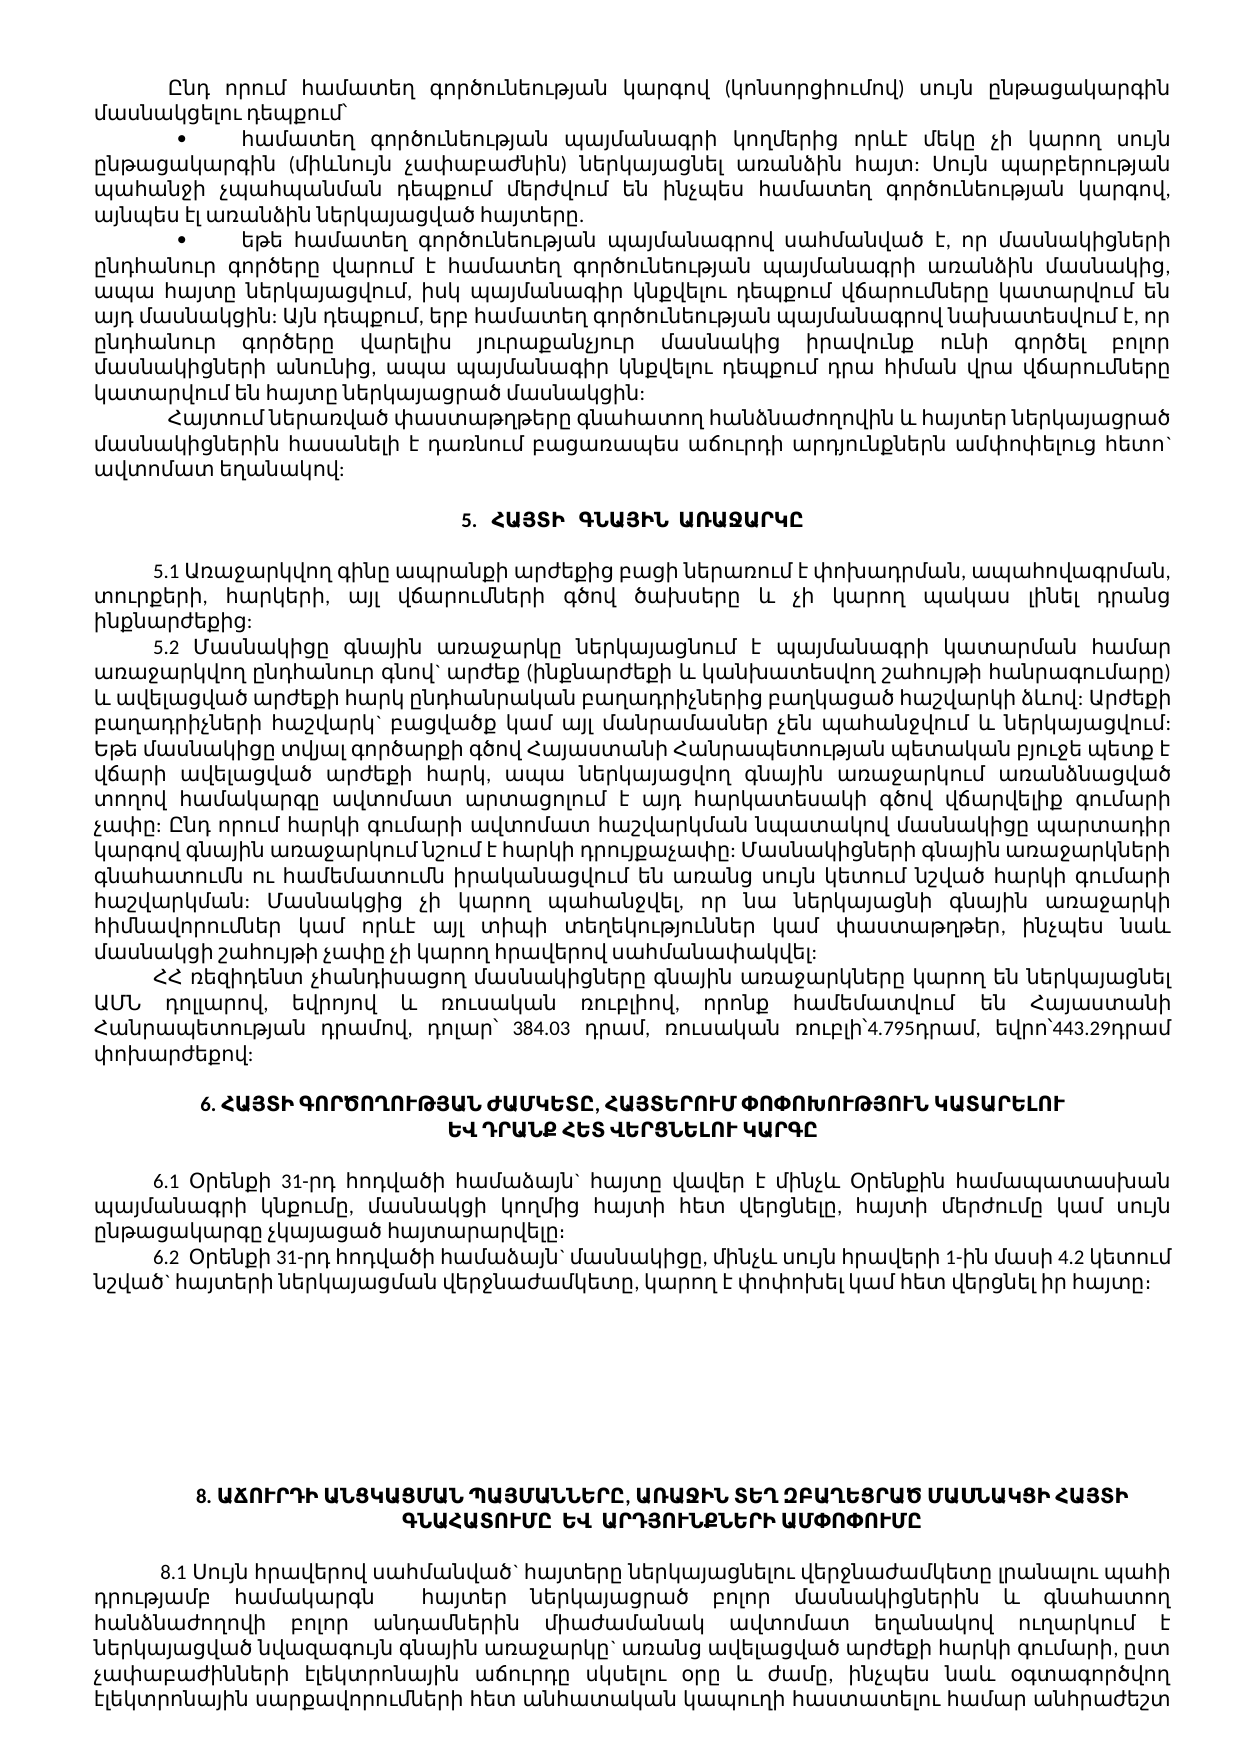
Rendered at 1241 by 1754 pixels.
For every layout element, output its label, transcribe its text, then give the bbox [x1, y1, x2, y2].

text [94, 1559, 1171, 1712]
list համատեղ գործունեության պայմանագրի կողմերից որևէ մեկը չի կարող սույն ընթացակարգին (միևնույն չափաբաժնին) ներկայացնել առանձին հայտ: Սույն պարբերության պահանջի չպահպանման դեպքում մերժվում են ինչպես համատեղ գործունեության կարգով, այնպես էլ առանձին ներկայացված հայտերը. [94, 126, 1171, 227]
text 6. ՀԱՅՏԻ ԳՈՐԾՈՂՈՒԹՅԱՆ ԺԱՄԿԵՏԸ, ՀԱՅՏԵՐՈՒՄ ՓՈՓՈԽՈՒԹՅՈՒՆ ԿԱՏԱՐԵԼՈՒ [94, 1092, 1171, 1117]
text ԵՎ ԴՐԱՆՔ ՀԵՏ ՎԵՐՑՆԵԼՈՒ ԿԱՐԳԸ [94, 1117, 1171, 1142]
text ՀՀ ռեզիդենտ չհանդիսացող մասնակիցները գնային առաջարկները կարող են ներկայացնել ԱՄՆ դոլլարով, եվրոյով և ռուսական ռուբլիով, որոնք համեմատվում են Հայաստանի Հանրապետության դրամով, դոլար՝ 384.03 դրամ, ռուսական ռուբլի՝4.795դրամ, եվրո՝443.29դրամ փոխարժեքով: [94, 964, 1171, 1066]
list եթե համատեղ գործունեության պայմանագրով սահմանված է, որ մասնակիցների ընդհանուր գործերը վարում է համատեղ գործունեության պայմանագրի առանձին մասնակից, ապա հայտը ներկայացվում, իսկ պայմանագիր կնքվելու դեպքում վճարումները կատարվում են այդ մասնակցին: Այն դեպքում, երբ համատեղ գործունեության պայմանագրով նախատեսվում է, որ ընդհանուր գործերը վարելիս յուրաքանչյուր մասնակից իրավունք ունի գործել բոլոր մասնակիցների անունից, ապա պայմանագիր կնքվելու դեպքում դրա հիման վրա վճարումները կատարվում են հայտը ներկայացրած մասնակցին: [94, 227, 1171, 405]
text 5. ՀԱՅՏԻ ԳՆԱՅԻՆ ԱՌԱՋԱՐԿԸ [94, 507, 1171, 532]
text 5.2 Մասնակիցը գնային առաջարկը ներկայացնում է պայմանագրի կատարման համար առաջարկվող ընդհանուր գնով` արժեք (ինքնարժեքի և կանխատեսվող շահույթի հանրագումարը) և ավելացված արժեքի հարկ ընդհանրական բաղադրիչներից բաղկացած հաշվարկի ձևով: Արժեքի բաղադրիչների հաշվարկ` բացվածք կամ այլ մանրամասներ չեն պահանջվում և ներկայացվում: Եթե մասնակիցը տվյալ գործարքի գծով Հայաստանի Հանրապետության պետական բյուջե պետք է վճարի ավելացված արժեքի հարկ, ապա ներկայացվող գնային առաջարկում առանձնացված տողով համակարգը ավտոմատ արտացոլում է այդ հարկատեսակի գծով վճարվելիք գումարի չափը: Ընդ որում հարկի գումարի ավտոմատ հաշվարկման նպատակով մասնակիցը պարտադիր կարգով գնային առաջարկում նշում է հարկի դրույքաչափը: Մասնակիցների գնային առաջարկների գնահատումն ու համեմատումն իրականացվում են առանց սույն կետում նշված հարկի գումարի հաշվարկման: Մասնակցից չի կարող պահանջվել, որ նա ներկայացնի գնային առաջարկի հիմնավորումներ կամ որևէ այլ տիպի տեղեկություններ կամ փաստաթղթեր, ինչպես նաև մասնակցի շահույթի չափը չի կարող հրավերով սահմանափակվել: [94, 634, 1171, 964]
text 5.1 Առաջարկվող գինը ապրանքի արժեքից բացի ներառում է փոխադրման, ապահովագրման, տուրքերի, հարկերի, այլ վճարումների գծով ծախսերը և չի կարող պակաս լինել դրանց ինքնարժեքից: [94, 558, 1171, 634]
text Հայտում ներառված փաստաթղթերը գնահատող հանձնաժողովին և հայտեր ներկայացրած մասնակիցներին հասանելի է դառնում բացառապես աճուրդի արդյունքներն ամփոփելուց հետո` ավտոմատ եղանակով: [94, 405, 1171, 482]
text 8. ԱՃՈՒՐԴԻ ԱՆՑԿԱՑՄԱՆ ՊԱՅՄԱՆՆԵՐԸ, ԱՌԱՋԻՆ ՏԵՂ ԶԲԱՂԵՑՐԱԾ ՄԱՍՆԱԿՑԻ ՀԱՅՏԻ [94, 1483, 1171, 1508]
text 6.1 Օրենքի 31-րդ հոդվածի համաձայն` հայտը վավեր է մինչև Օրենքին համապատասխան պայմանագրի կնքումը, մասնակցի կողմից հայտի հետ վերցնելը, հայտի մերժումը կամ սույն ընթացակարգը չկայացած հայտարարվելը։ [94, 1168, 1171, 1244]
text ԳՆԱՀԱՏՈՒՄԸ ԵՎ ԱՐԴՅՈՒՆՔՆԵՐԻ ԱՄՓՈՓՈՒՄԸ [94, 1508, 1171, 1534]
text Ընդ որում համատեղ գործունեության կարգով (կոնսորցիումով) սույն ընթացակարգին մասնակցելու դեպքում՝ [94, 75, 1171, 126]
text 6.2 Օրենքի 31-րդ հոդվածի համաձայն` մասնակիցը, մինչև սույն հրավերի 1-ին մասի 4.2 կետում նշված` հայտերի ներկայացման վերջնաժամկետը, կարող է փոփոխել կամ հետ վերցնել իր հայտը։ [94, 1244, 1171, 1295]
